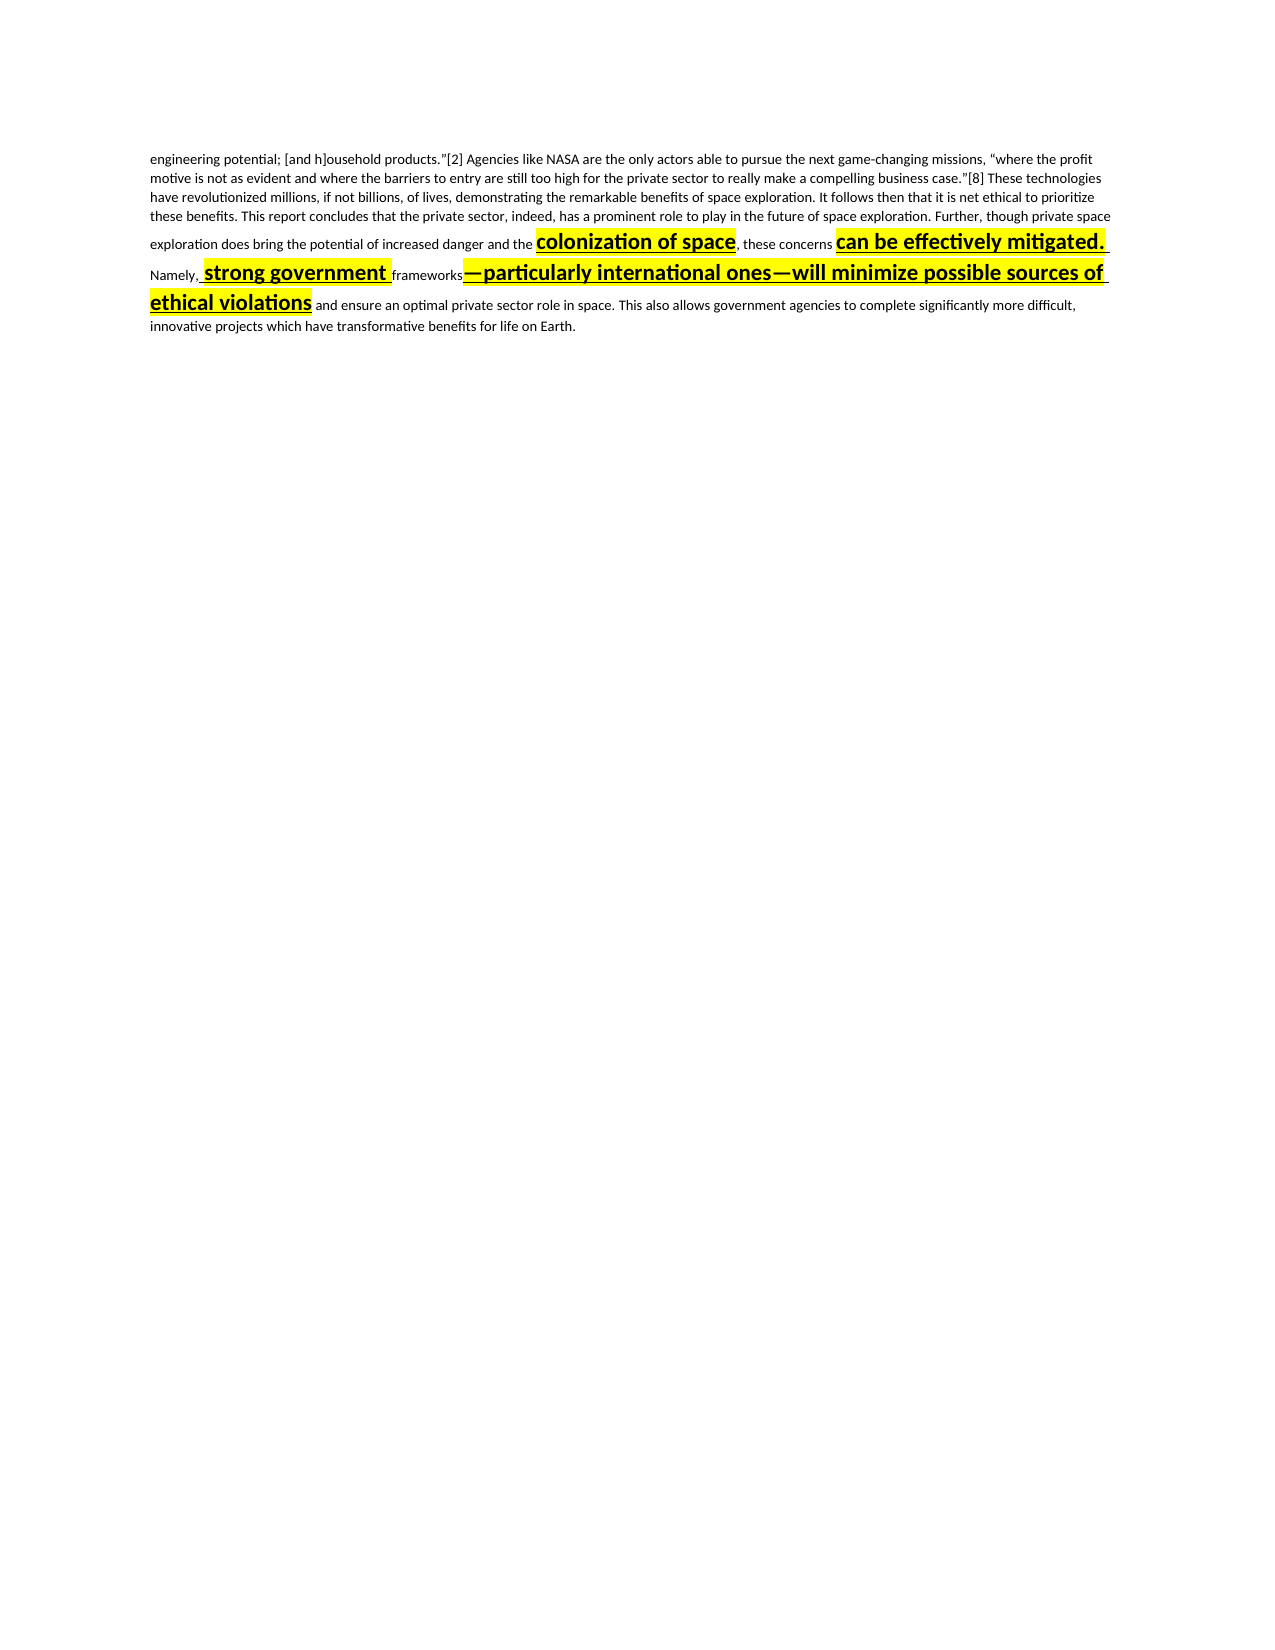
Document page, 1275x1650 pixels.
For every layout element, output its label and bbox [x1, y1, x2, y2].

text [150, 150, 1125, 335]
